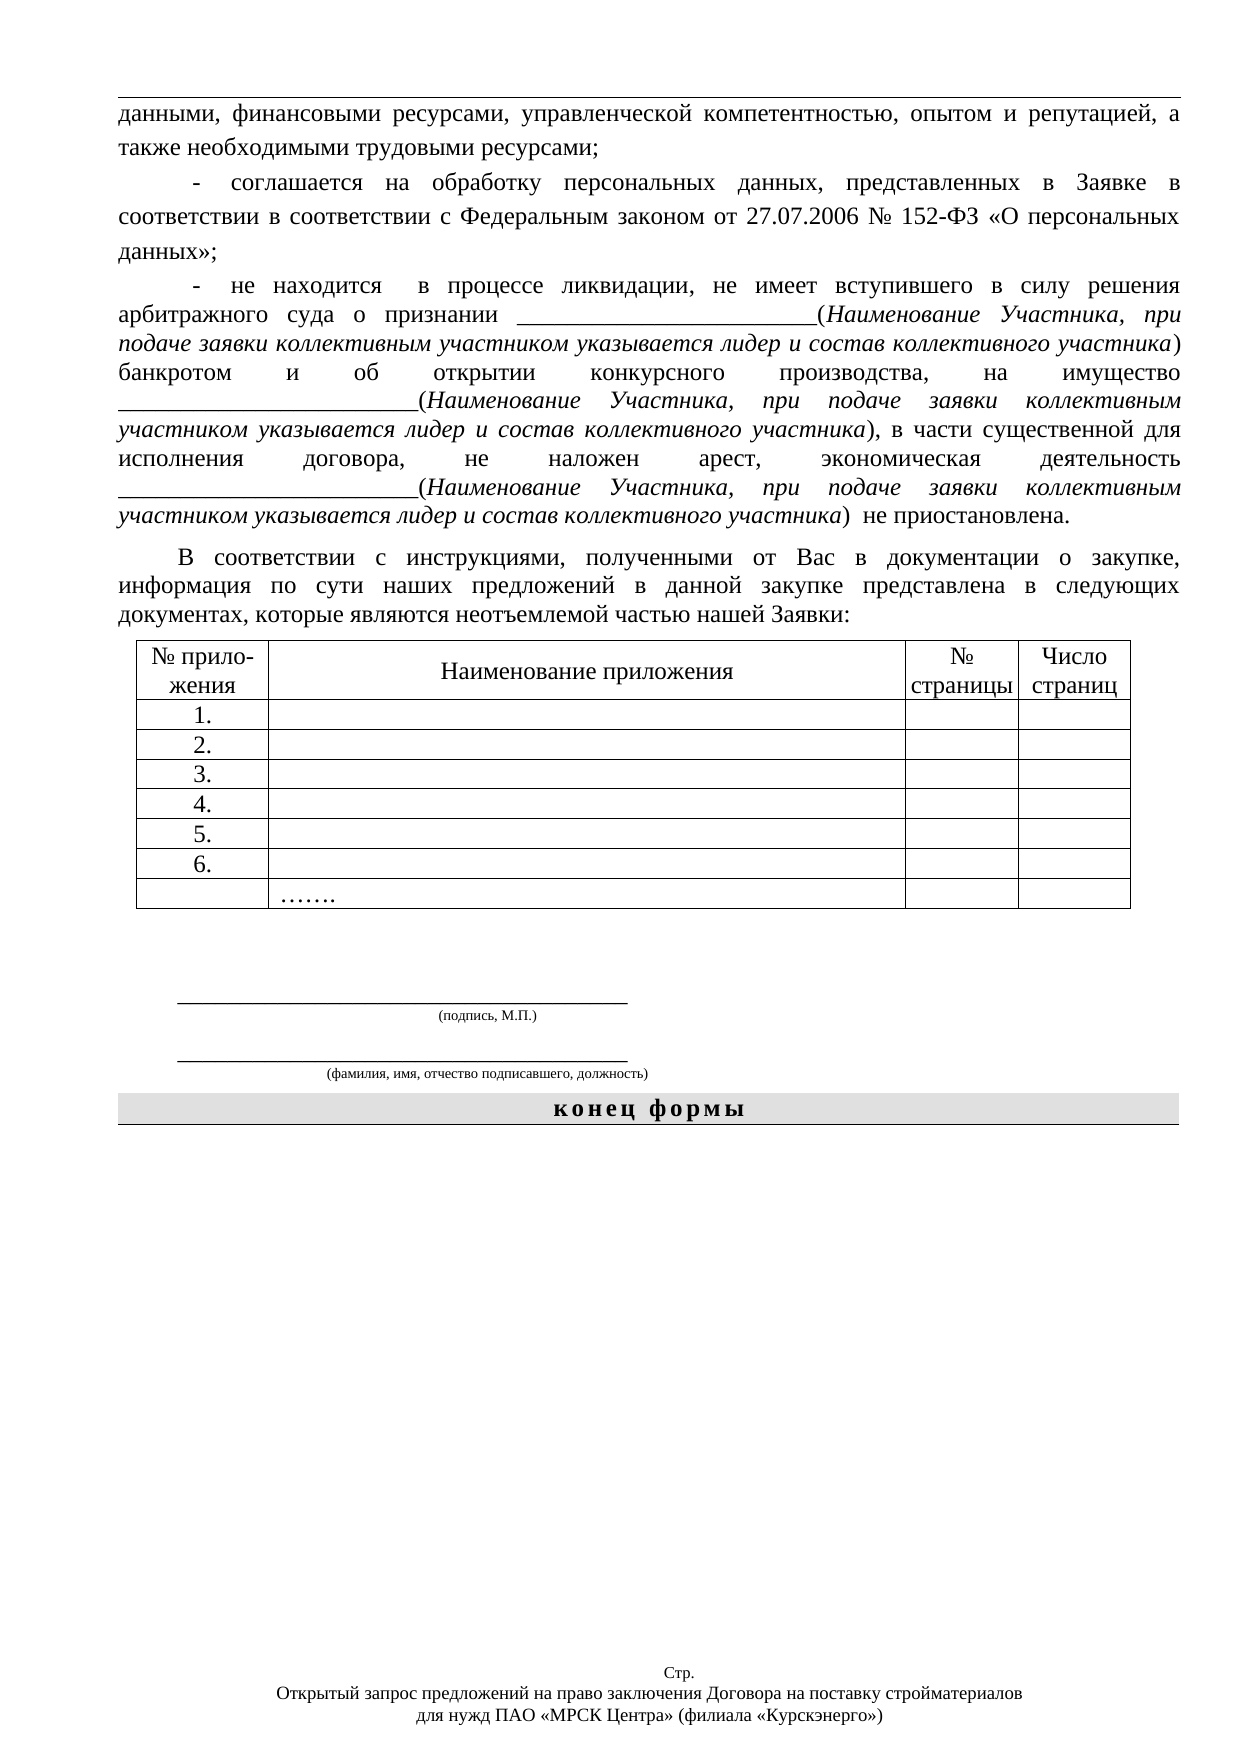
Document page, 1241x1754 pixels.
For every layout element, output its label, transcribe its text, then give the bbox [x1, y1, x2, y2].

table_cell [906, 760, 1018, 788]
table_cell [906, 700, 1018, 729]
table_header Наименование приложения [269, 641, 905, 699]
table_cell 1. [137, 700, 268, 729]
text ____________________________________ [118, 1036, 1181, 1065]
text конец формы [118, 1093, 1179, 1124]
table_cell [269, 849, 905, 878]
table_header № прило-жения [137, 641, 268, 699]
table_cell [1019, 700, 1130, 729]
table_header № страницы [906, 641, 1018, 699]
table_cell [906, 849, 1018, 878]
table_cell [1019, 819, 1130, 848]
list соглашается на обработку персональных данных, представленных в Заявке в соответствии в соответствии с Федеральным законом от 27.07.2006 № 152-ФЗ «О персональных данных»; [118, 167, 1181, 265]
text (подпись, М.П.) [118, 1007, 797, 1036]
table_cell [906, 730, 1018, 758]
table_cell [269, 789, 905, 818]
list не находится в процессе ликвидации, не имеет вступившего в силу решения арбитражного суда о признании ________________________(Наименование Участника, при подаче заявки коллективным участником указывается лидер и состав коллективного участника) банкротом и об открытии конкурсного производства, на имущество ________________________(Наименование Участника, при подаче заявки коллективным участником указывается лидер и состав коллективного участника), в части существенной для исполнения договора, не наложен арест, экономическая деятельность ________________________(Наименование Участника, при подаче заявки коллективным участником указывается лидер и состав коллективного участника) не приостановлена. [118, 270, 1181, 529]
table_cell [906, 819, 1018, 848]
text ____________________________________ [118, 978, 1181, 1007]
text В соответствии с инструкциями, полученными от Вас в документации о закупке, информация по сути наших предложений в данной закупке представлена в следующих документах, которые являются неотъемлемой частью нашей Заявки: [118, 542, 1181, 628]
table_cell [269, 819, 905, 848]
table_cell 5. [137, 819, 268, 848]
table_cell 3. [137, 760, 268, 788]
table_cell 2. [137, 730, 268, 758]
table_cell 6. [137, 849, 268, 878]
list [118, 98, 1181, 161]
table_header Число страниц [1019, 641, 1130, 699]
table_cell [1019, 730, 1130, 758]
table_cell [137, 879, 268, 907]
table_cell [1019, 879, 1130, 907]
text (фамилия, имя, отчество подписавшего, должность) [118, 1065, 797, 1093]
table_cell [269, 700, 905, 729]
table_cell 4. [137, 789, 268, 818]
table_cell [1019, 849, 1130, 878]
table_cell ……. [269, 879, 905, 907]
table_cell [906, 789, 1018, 818]
table_cell [269, 760, 905, 788]
table_cell [1019, 789, 1130, 818]
table_cell [1019, 760, 1130, 788]
table_cell [269, 730, 905, 758]
table_cell [906, 879, 1018, 907]
